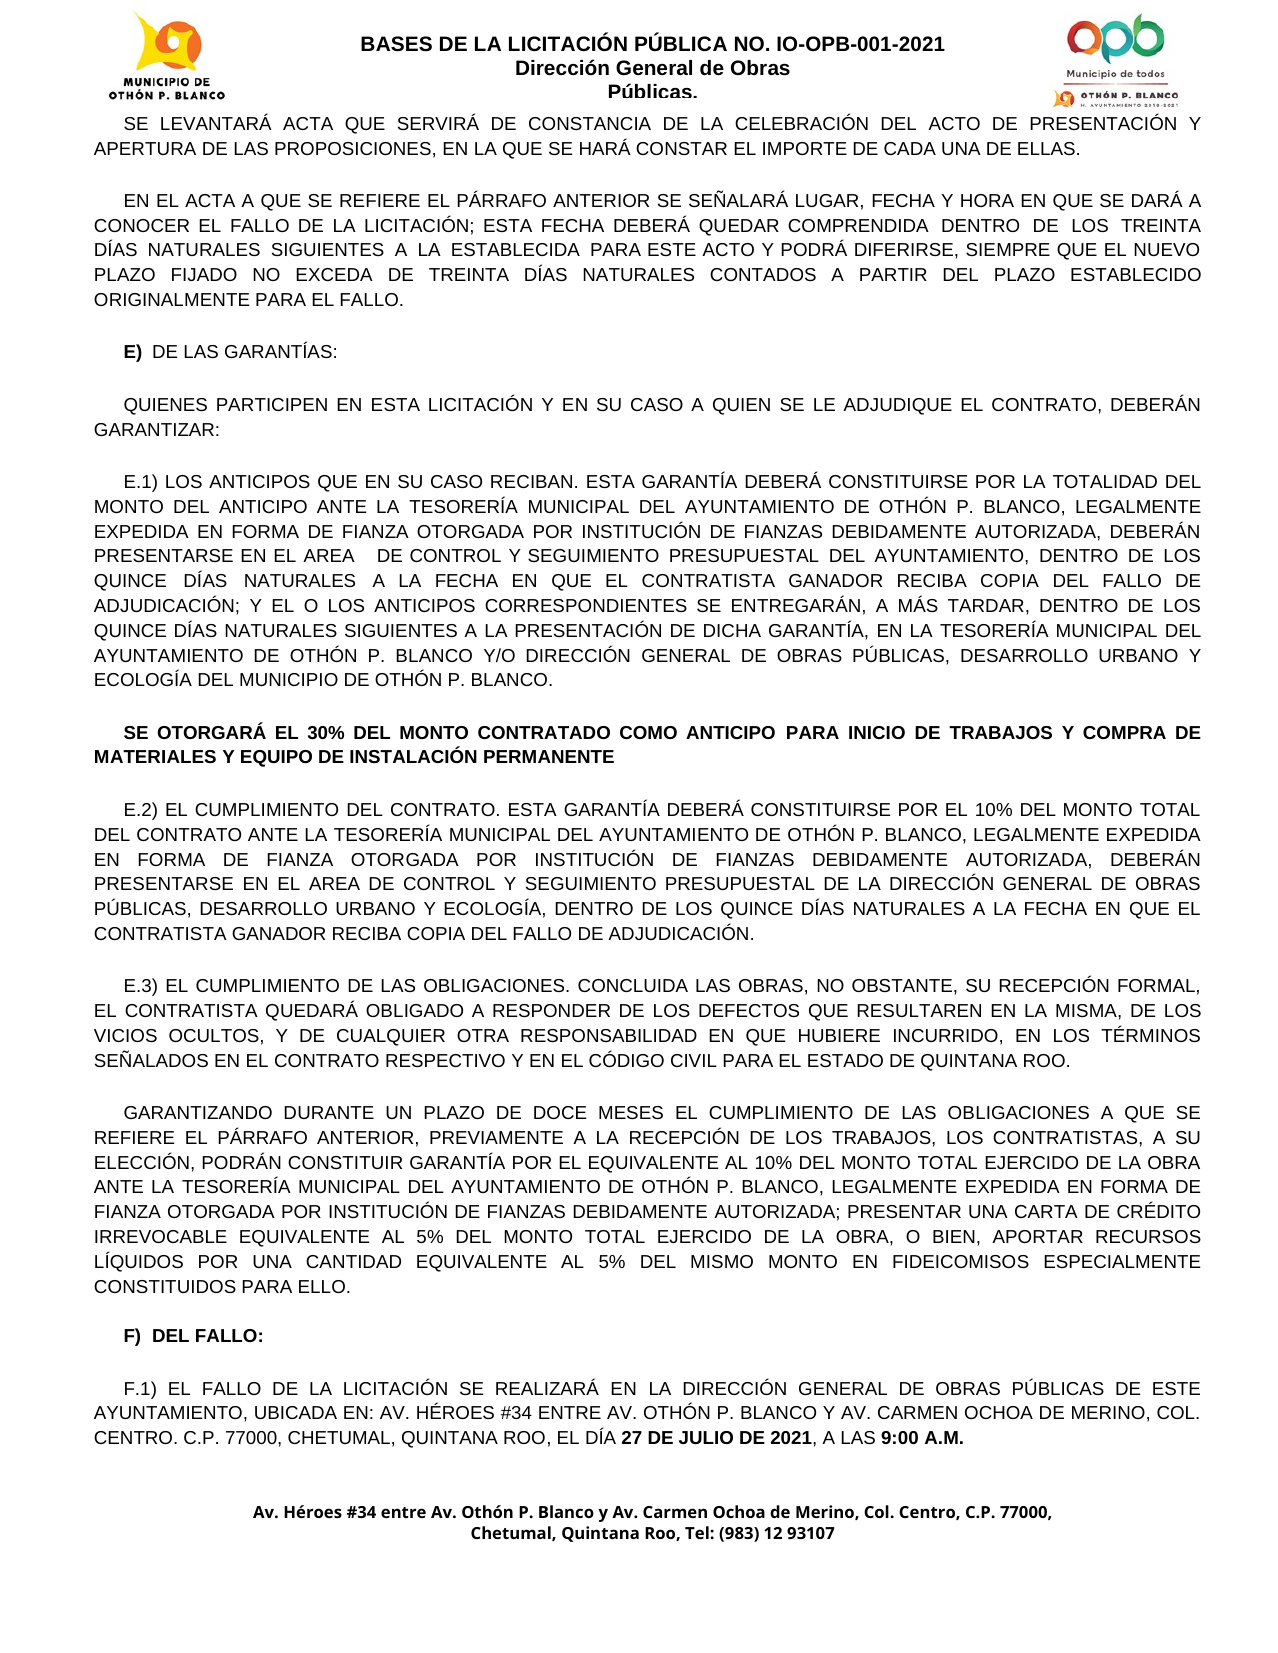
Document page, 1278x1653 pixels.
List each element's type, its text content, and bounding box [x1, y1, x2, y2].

text E.1) LOS ANTICIPOS QUE EN SU CASO RECIBAN. ESTA GARANTÍA DEBERÁ CONSTITUIRSE POR LA TOTALIDAD DEL MONTO DEL ANTICIPO ANTE LA TESORERÍA MUNICIPAL DEL AYUNTAMIENTO DE OTHÓN P. BLANCO, LEGALMENTE EXPEDIDA EN FORMA DE FIANZA OTORGADA POR INSTITUCIÓN DE FIANZAS DEBIDAMENTE AUTORIZADA, DEBERÁN PRESENTARSE EN EL AREA DE CONTROL Y SEGUIMIENTO PRESUPUESTAL DEL AYUNTAMIENTO, DENTRO DE LOS QUINCE DÍAS NATURALES A LA FECHA EN QUE EL CONTRATISTA GANADOR RECIBA COPIA DEL FALLO DE ADJUDICACIÓN; Y EL O LOS ANTICIPOS CORRESPONDIENTES SE ENTREGARÁN, A MÁS TARDAR, DENTRO DE LOS QUINCE DÍAS NATURALES SIGUIENTES A LA PRESENTACIÓN DE DICHA GARANTÍA, EN LA TESORERÍA MUNICIPAL DEL AYUNTAMIENTO DE OTHÓN P. BLANCO Y/O DIRECCIÓN GENERAL DE OBRAS PÚBLICAS, DESARROLLO URBANO Y ECOLOGÍA DEL MUNICIPIO DE OTHÓN P. BLANCO. [94, 471, 1201, 691]
text E.3) EL CUMPLIMIENTO DE LAS OBLIGACIONES. CONCLUIDA LAS OBRAS, NO OBSTANTE, SU RECEPCIÓN FORMAL, EL CONTRATISTA QUEDARÁ OBLIGADO A RESPONDER DE LOS DEFECTOS QUE RESULTAREN EN LA MISMA, DE LOS VICIOS OCULTOS, Y DE CUALQUIER OTRA RESPONSABILIDAD EN QUE HUBIERE INCURRIDO, EN LOS TÉRMINOS SEÑALADOS EN EL CONTRATO RESPECTIVO Y EN EL CÓDIGO CIVIL PARA EL ESTADO DE QUINTANA ROO. [94, 975, 1201, 1071]
text SE LEVANTARÁ ACTA QUE SERVIRÁ DE CONSTANCIA DE LA CELEBRACIÓN DEL ACTO DE PRESENTACIÓN Y APERTURA DE LAS PROPOSICIONES, EN LA QUE SE HARÁ CONSTAR EL IMPORTE DE CADA UNA DE ELLAS. [94, 112, 1201, 159]
text SE OTORGARÁ EL 30% DEL MONTO CONTRATADO COMO ANTICIPO PARA INICIO DE TRABAJOS Y COMPRA DE MATERIALES Y EQUIPO DE INSTALACIÓN PERMANENTE [94, 722, 1201, 768]
text EN EL ACTA A QUE SE REFIERE EL PÁRRAFO ANTERIOR SE SEÑALARÁ LUGAR, FECHA Y HORA EN QUE SE DARÁ A CONOCER EL FALLO DE LA LICITACIÓN; ESTA FECHA DEBERÁ QUEDAR COMPRENDIDA DENTRO DE LOS TREINTA DÍAS NATURALES SIGUIENTES A LA ESTABLECIDA PARA ESTE ACTO Y PODRÁ DIFERIRSE, SIEMPRE QUE EL NUEVO PLAZO FIJADO NO EXCEDA DE TREINTA DÍAS NATURALES CONTADOS A PARTIR DEL PLAZO ESTABLECIDO ORIGINALMENTE PARA EL FALLO. [94, 190, 1201, 310]
picture [104, 0, 237, 112]
picture [1049, 13, 1192, 112]
text QUIENES PARTICIPEN EN ESTA LICITACIÓN Y EN SU CASO A QUIEN SE LE ADJUDIQUE EL CONTRATO, DEBERÁN GARANTIZAR: [94, 394, 1201, 440]
text F.1) EL FALLO DE LA LICITACIÓN SE REALIZARÁ EN LA DIRECCIÓN GENERAL DE OBRAS PÚBLICAS DE ESTE AYUNTAMIENTO, UBICADA EN: AV. HÉROES #34 ENTRE AV. OTHÓN P. BLANCO Y AV. CARMEN OCHOA DE MERINO, COL. CENTRO. C.P. 77000, CHETUMAL, QUINTANA ROO, EL DÍA 27 DE JULIO DE 2021, A LAS 9:00 A.M. [94, 1377, 1201, 1448]
text E.2) EL CUMPLIMIENTO DEL CONTRATO. ESTA GARANTÍA DEBERÁ CONSTITUIRSE POR EL 10% DEL MONTO TOTAL DEL CONTRATO ANTE LA TESORERÍA MUNICIPAL DEL AYUNTAMIENTO DE OTHÓN P. BLANCO, LEGALMENTE EXPEDIDA EN FORMA DE FIANZA OTORGADA POR INSTITUCIÓN DE FIANZAS DEBIDAMENTE AUTORIZADA, DEBERÁN PRESENTARSE EN EL AREA DE CONTROL Y SEGUIMIENTO PRESUPUESTAL DE LA DIRECCIÓN GENERAL DE OBRAS PÚBLICAS, DESARROLLO URBANO Y ECOLOGÍA, DENTRO DE LOS QUINCE DÍAS NATURALES A LA FECHA EN QUE EL CONTRATISTA GANADOR RECIBA COPIA DEL FALLO DE ADJUDICACIÓN. [94, 799, 1201, 944]
text GARANTIZANDO DURANTE UN PLAZO DE DOCE MESES EL CUMPLIMIENTO DE LAS OBLIGACIONES A QUE SE REFIERE EL PÁRRAFO ANTERIOR, PREVIAMENTE A LA RECEPCIÓN DE LOS TRABAJOS, LOS CONTRATISTAS, A SU ELECCIÓN, PODRÁN CONSTITUIR GARANTÍA POR EL EQUIVALENTE AL 10% DEL MONTO TOTAL EJERCIDO DE LA OBRA ANTE LA TESORERÍA MUNICIPAL DEL AYUNTAMIENTO DE OTHÓN P. BLANCO, LEGALMENTE EXPEDIDA EN FORMA DE FIANZA OTORGADA POR INSTITUCIÓN DE FIANZAS DEBIDAMENTE AUTORIZADA; PRESENTAR UNA CARTA DE CRÉDITO IRREVOCABLE EQUIVALENTE AL 5% DEL MONTO TOTAL EJERCIDO DE LA OBRA, O BIEN, APORTAR RECURSOS LÍQUIDOS POR UNA CANTIDAD EQUIVALENTE AL 5% DEL MISMO MONTO EN FIDEICOMISOS ESPECIALMENTE CONSTITUIDOS PARA ELLO. [94, 1102, 1201, 1297]
text F) DEL FALLO: [94, 1325, 1201, 1347]
text E) DE LAS GARANTÍAS: [94, 341, 1201, 363]
